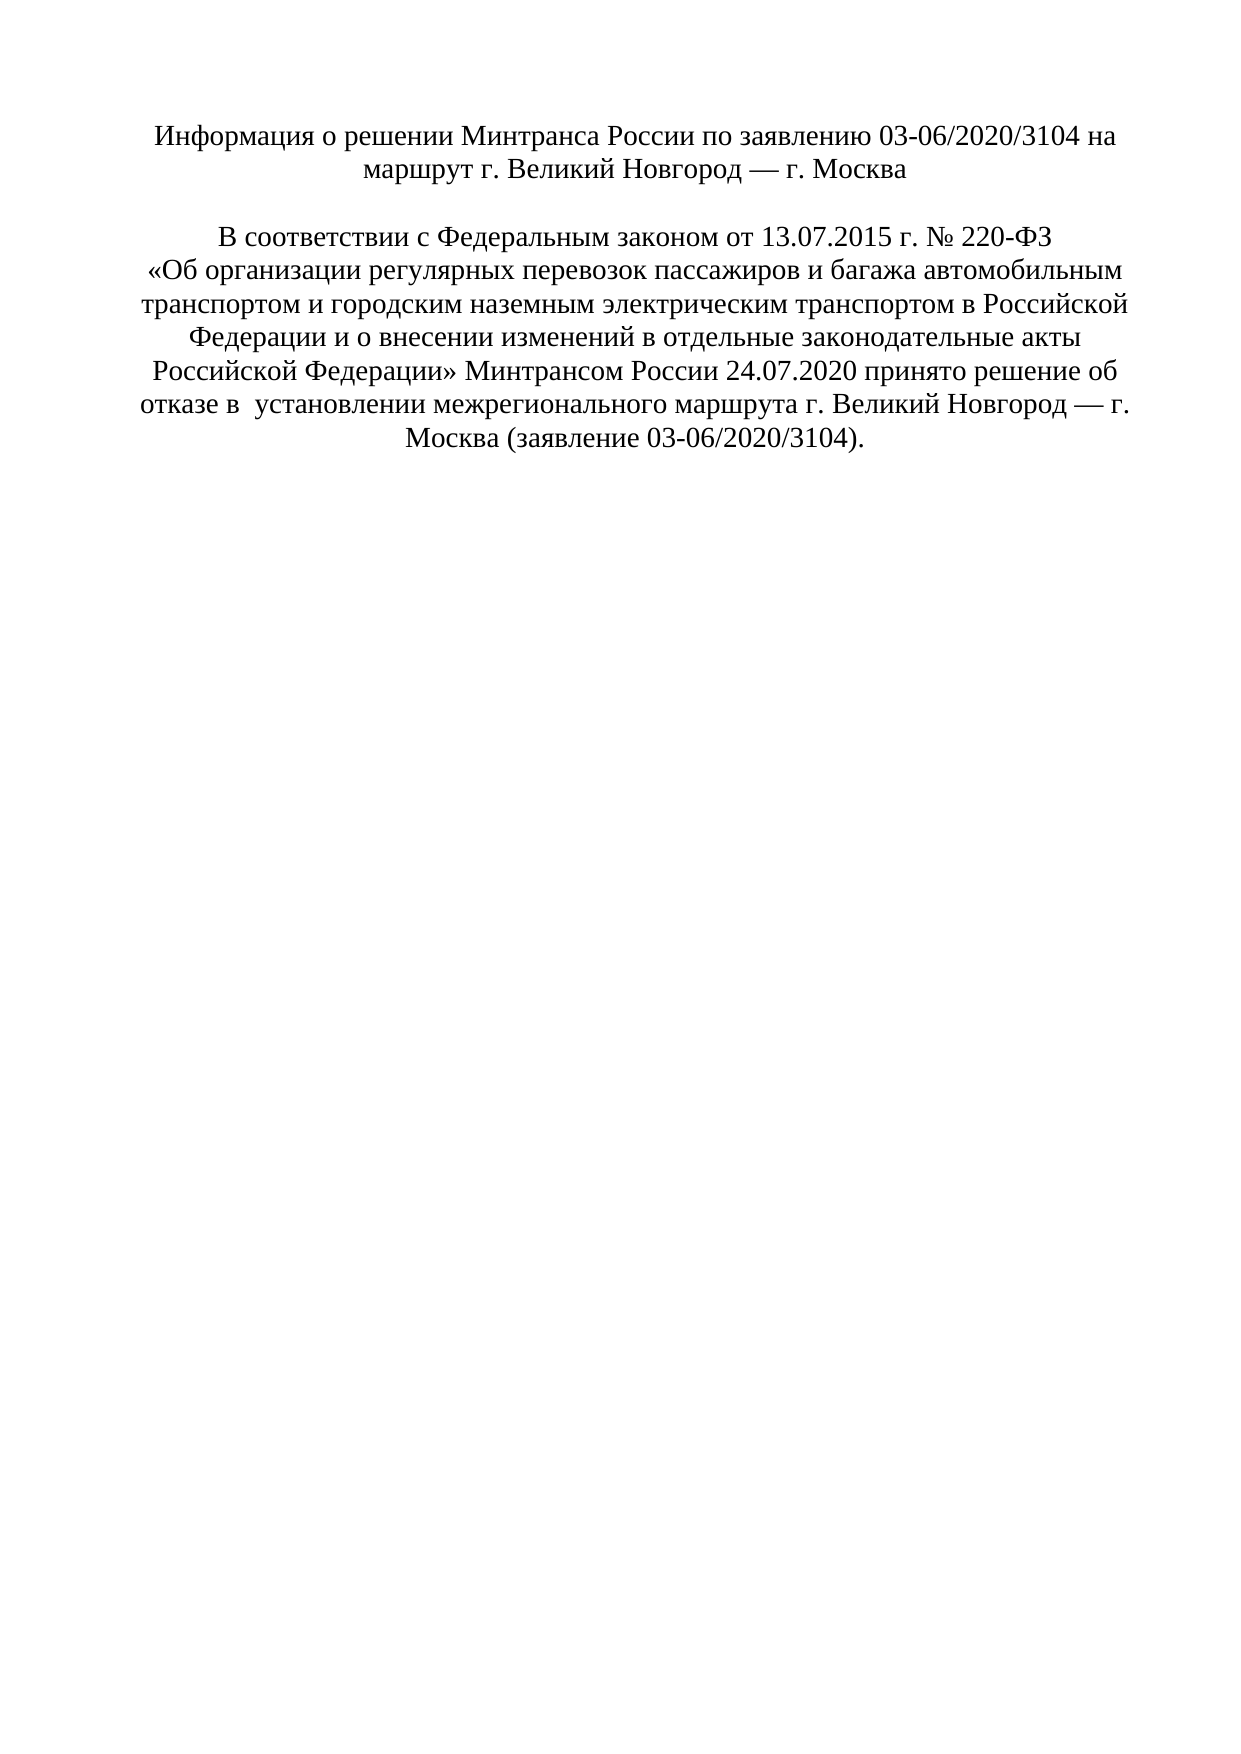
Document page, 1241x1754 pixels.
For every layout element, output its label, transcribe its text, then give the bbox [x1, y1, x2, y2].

text В соответствии с Федеральным законом от 13.07.2015 г. № 220-ФЗ «Об организации регулярных перевозок пассажиров и багажа автомобильным транспортом и городским наземным электрическим транспортом в Российской Федерации и о внесении изменений в отдельные законодательные акты Российской Федерации» Минтрансом России 24.07.2020 принято решение об отказе в установлении межрегионального маршрута г. Великий Новгород — г. Москва (заявление 03-06/2020/3104). [118, 219, 1152, 453]
text Информация о решении Минтранса России по заявлению 03-06/2020/3104 на маршрут г. Великий Новгород — г. Москва [118, 118, 1152, 185]
